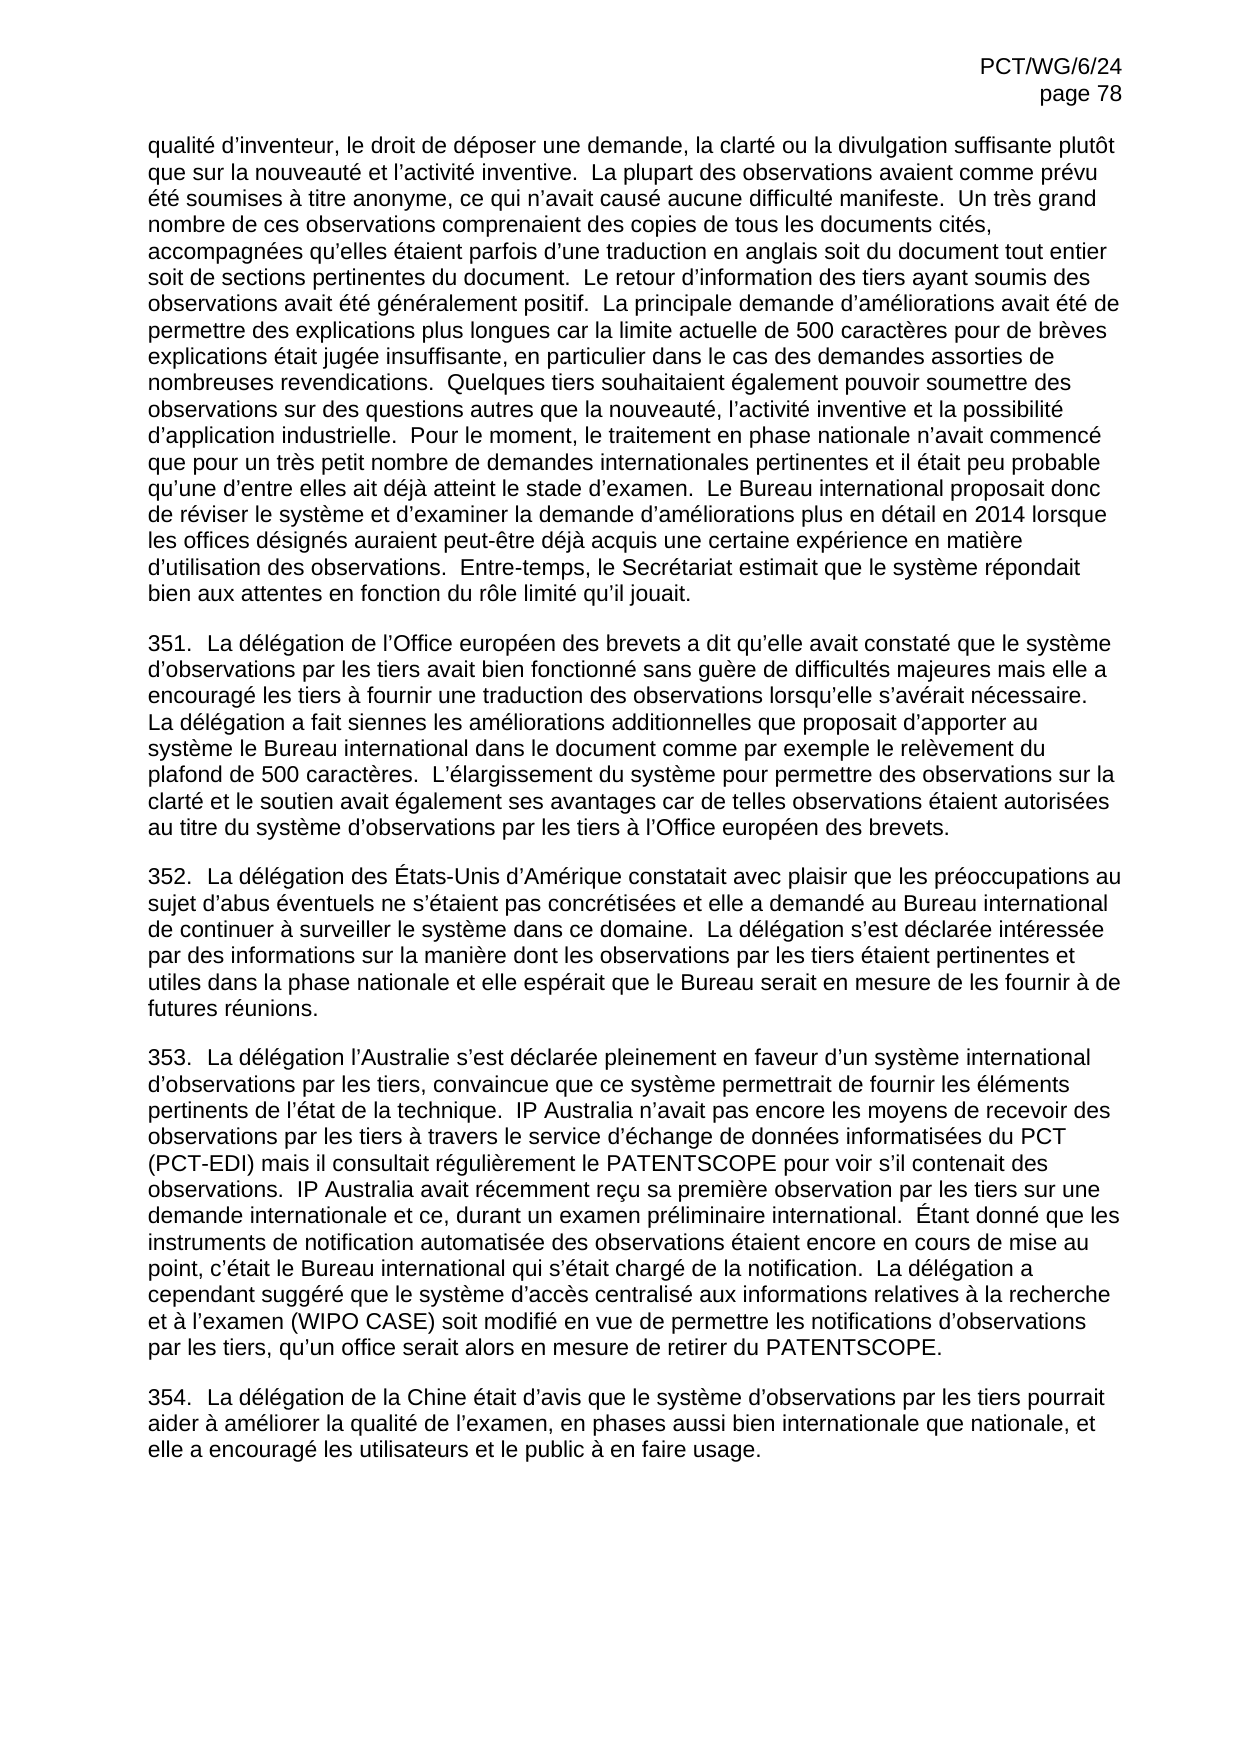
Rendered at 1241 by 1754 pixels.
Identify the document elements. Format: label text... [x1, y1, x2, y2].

text La délégation de l’Office européen des brevets a dit qu’elle avait constaté que le système d’observations par les tiers avait bien fonctionné sans guère de difficultés majeures mais elle a encouragé les tiers à fournir une traduction des observations lorsqu’elle s’avérait nécessaire. La délégation a fait siennes les améliorations additionnelles que proposait d’apporter au système le Bureau international dans le document comme par exemple le relèvement du plafond de 500 caractères. L’élargissement du système pour permettre des observations sur la clarté et le soutien avait également ses avantages car de telles observations étaient autorisées au titre du système d’observations par les tiers à l’Office européen des brevets. [148, 629, 1122, 840]
text La délégation l’Australie s’est déclarée pleinement en faveur d’un système international d’observations par les tiers, convaincue que ce système permettrait de fournir les éléments pertinents de l’état de la technique. IP Australia n’avait pas encore les moyens de recevoir des observations par les tiers à travers le service d’échange de données informatisées du PCT (PCT-EDI) mais il consultait régulièrement le PATENTSCOPE pour voir s’il contenait des observations. IP Australia avait récemment reçu sa première observation par les tiers sur une demande internationale et ce, durant un examen préliminaire international. Étant donné que les instruments de notification automatisée des observations étaient encore en cours de mise au point, c’était le Bureau international qui s’était chargé de la notification. La délégation a cependant suggéré que le système d’accès centralisé aux informations relatives à la recherche et à l’examen (WIPO CASE) soit modifié en vue de permettre les notifications d’observations par les tiers, qu’un office serait alors en mesure de retirer du PATENTSCOPE. [148, 1044, 1122, 1361]
text La délégation des États-Unis d’Amérique constatait avec plaisir que les préoccupations au sujet d’abus éventuels ne s’étaient pas concrétisées et elle a demandé au Bureau international de continuer à surveiller le système dans ce domaine. La délégation s’est déclarée intéressée par des informations sur la manière dont les observations par les tiers étaient pertinentes et utiles dans la phase nationale et elle espérait que le Bureau serait en mesure de les fournir à de futures réunions. [148, 863, 1122, 1021]
text La délégation de la Chine était d’avis que le système d’observations par les tiers pourrait aider à améliorer la qualité de l’examen, en phases aussi bien internationale que nationale, et elle a encouragé les utilisateurs et le public à en faire usage. [148, 1383, 1122, 1462]
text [148, 132, 1122, 607]
